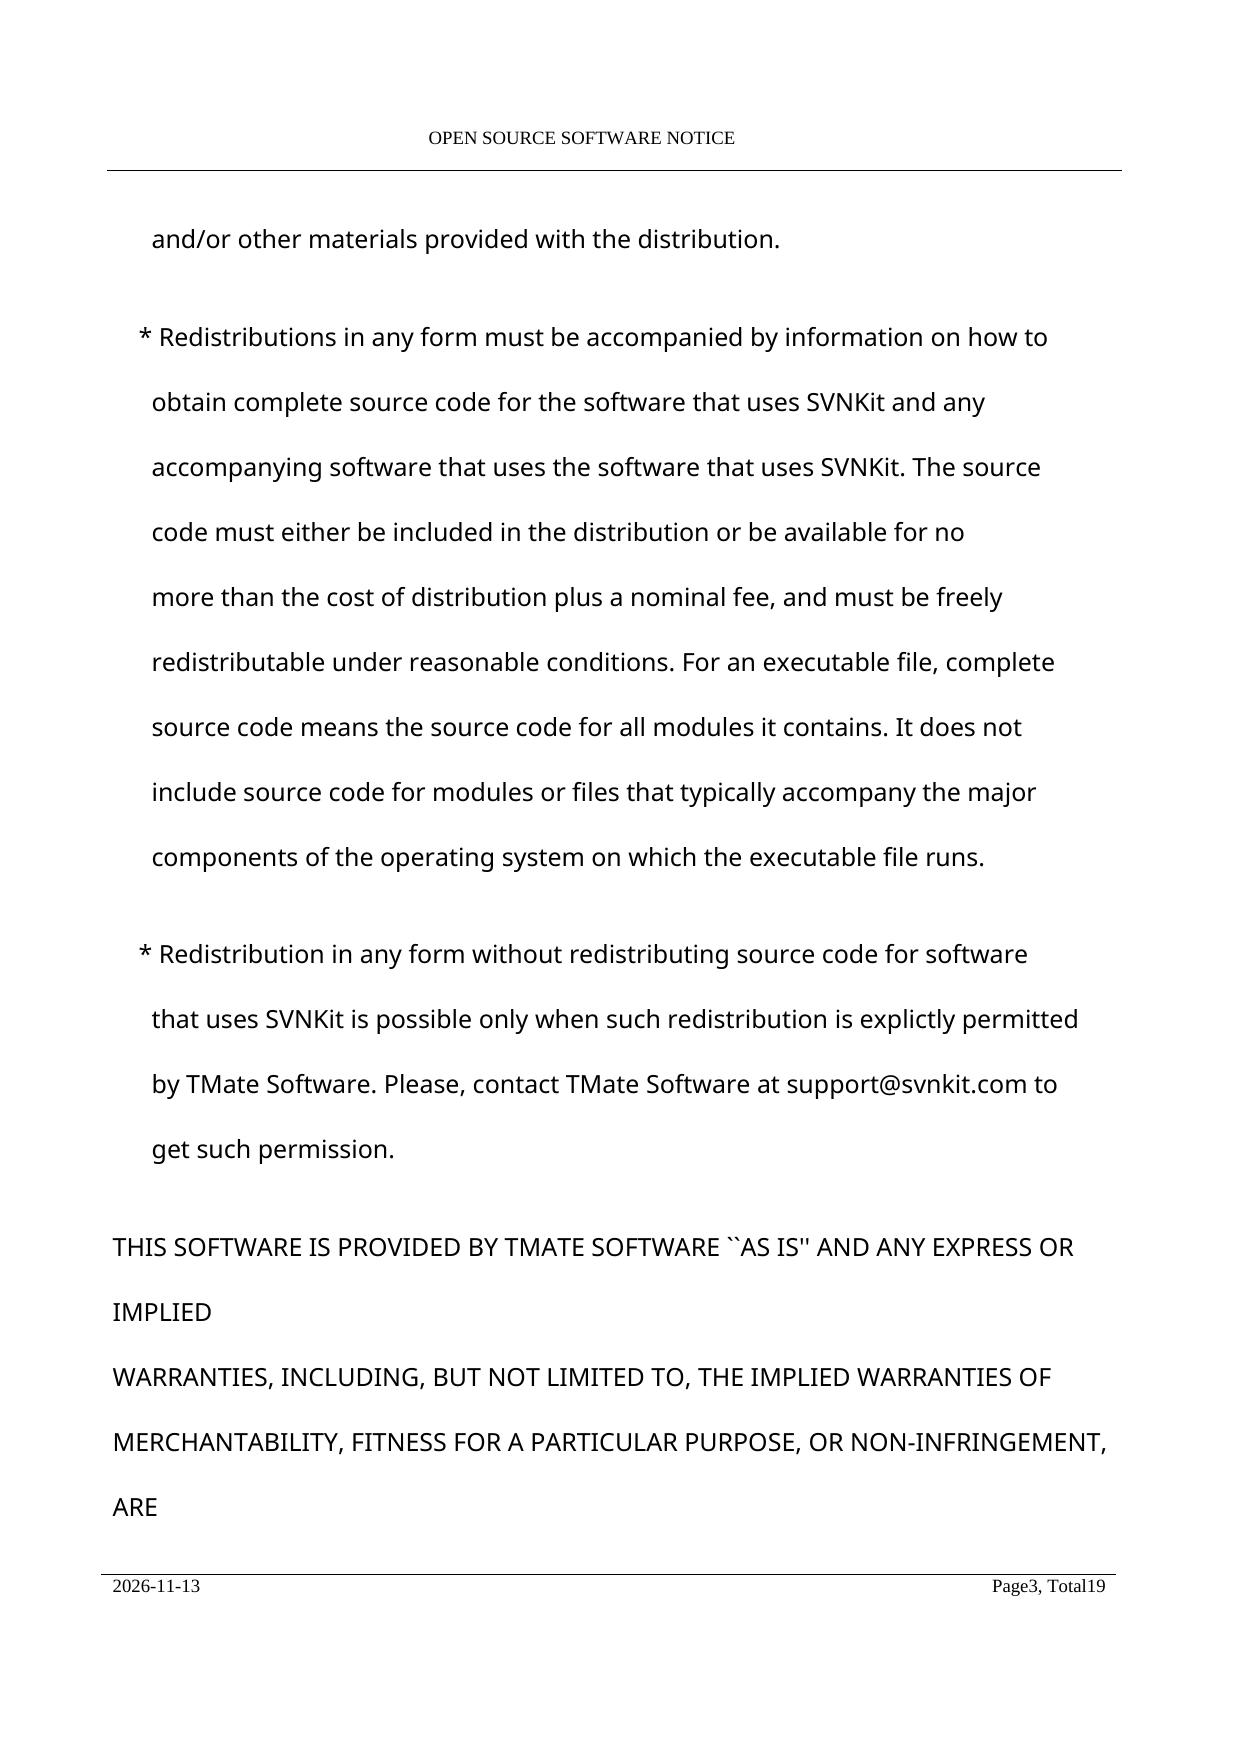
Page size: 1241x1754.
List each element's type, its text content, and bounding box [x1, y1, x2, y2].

text source code means the source code for all modules it contains. It does not [112, 694, 1128, 759]
text * Redistributions in any form must be accompanied by information on how to [112, 304, 1128, 369]
text * Redistribution in any form without redistributing source code for software [112, 921, 1128, 986]
text redistributable under reasonable conditions. For an executable file, complete [112, 629, 1128, 694]
text MERCHANTABILITY, FITNESS FOR A PARTICULAR PURPOSE, OR NON-INFRINGEMENT, ARE [112, 1409, 1128, 1539]
text get such permission. [112, 1116, 1128, 1181]
text by TMate Software. Please, contact TMate Software at support@svnkit.com to [112, 1051, 1128, 1116]
text more than the cost of distribution plus a nominal fee, and must be freely [112, 564, 1128, 629]
text include source code for modules or files that typically accompany the major [112, 759, 1128, 824]
text obtain complete source code for the software that uses SVNKit and any [112, 369, 1128, 434]
text and/or other materials provided with the distribution. [112, 206, 1128, 271]
text code must either be included in the distribution or be available for no [112, 499, 1128, 564]
text WARRANTIES, INCLUDING, BUT NOT LIMITED TO, THE IMPLIED WARRANTIES OF [112, 1344, 1128, 1409]
text THIS SOFTWARE IS PROVIDED BY TMATE SOFTWARE ``AS IS'' AND ANY EXPRESS OR IMPLIED [112, 1214, 1128, 1344]
text accompanying software that uses the software that uses SVNKit. The source [112, 434, 1128, 499]
text components of the operating system on which the executable file runs. [112, 824, 1128, 889]
text that uses SVNKit is possible only when such redistribution is explictly permitted [112, 986, 1128, 1051]
